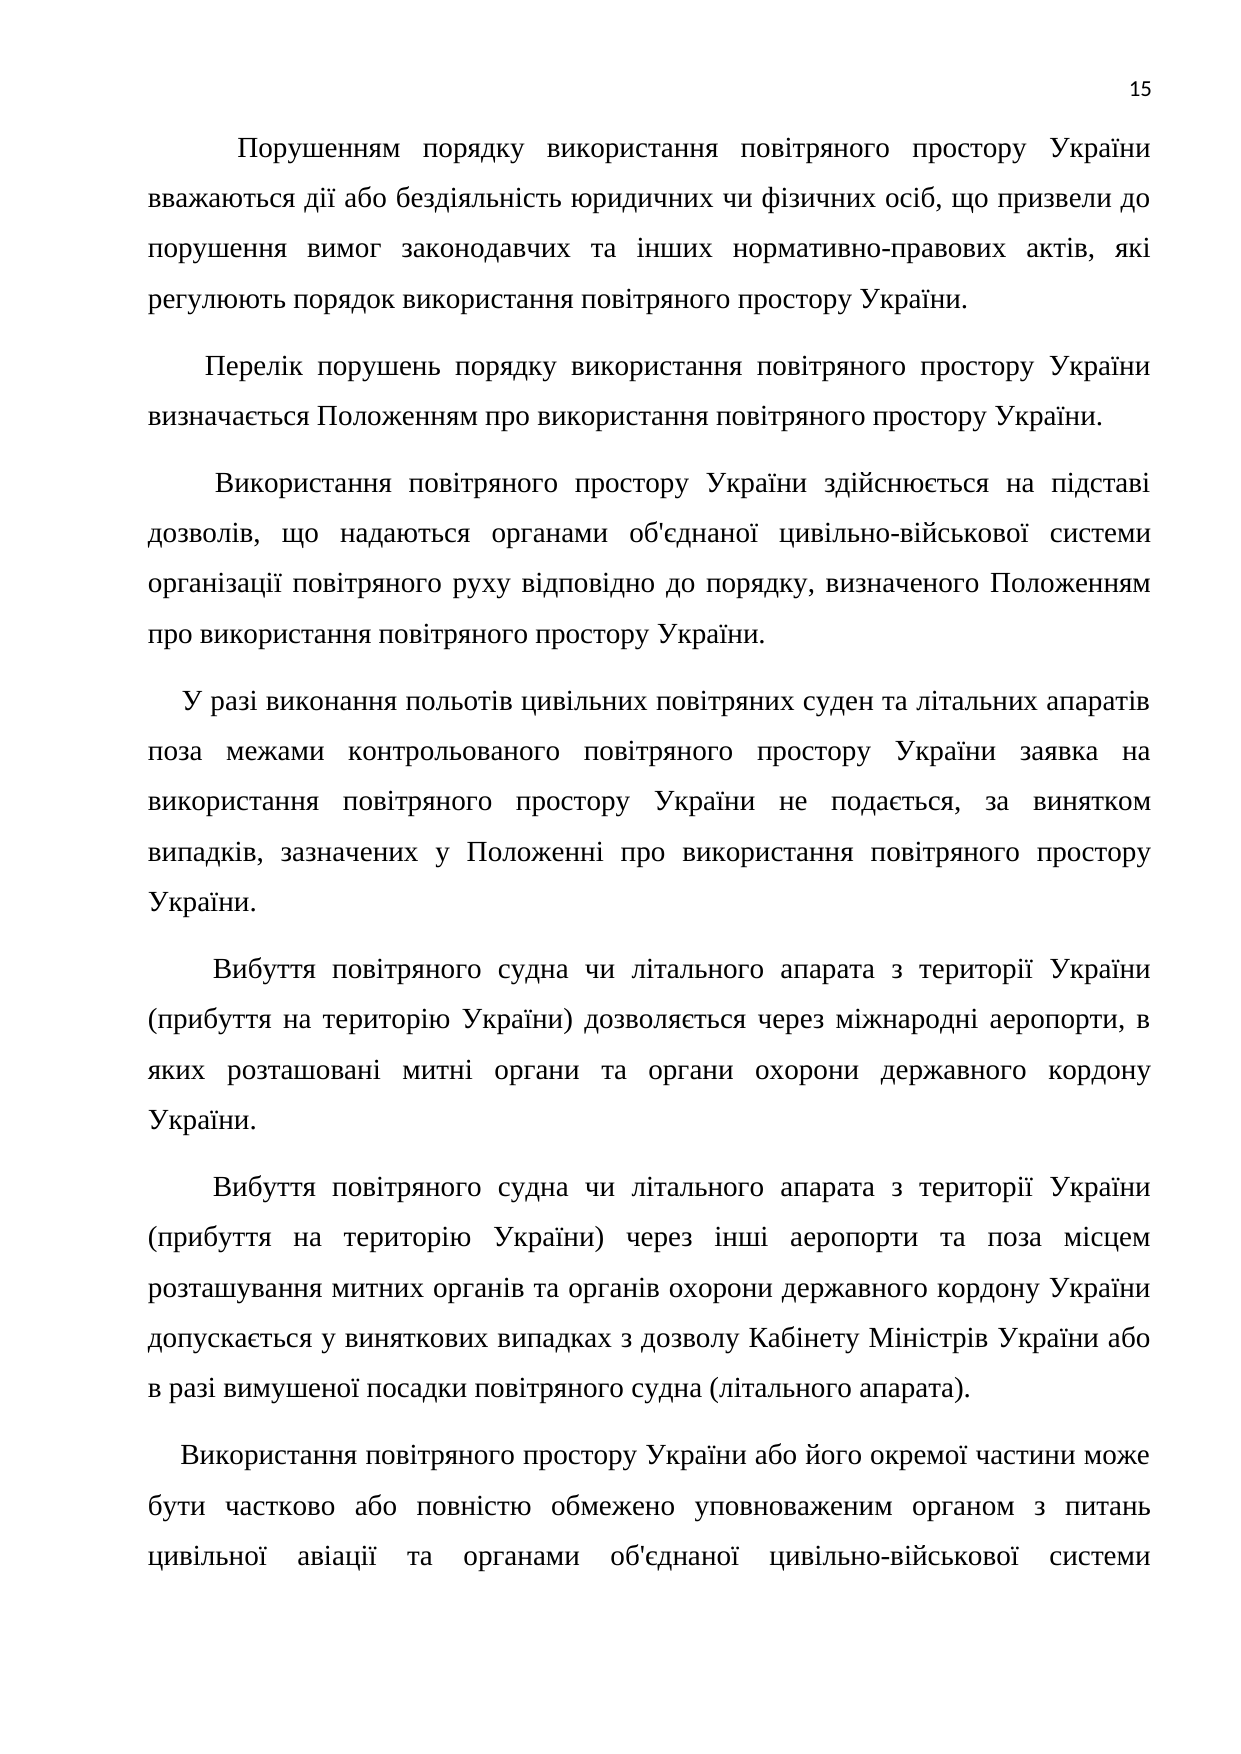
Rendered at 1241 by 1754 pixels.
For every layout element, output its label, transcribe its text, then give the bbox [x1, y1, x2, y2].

text Використання повітряного простору України здійснюється на підставі дозволів, що надаються органами об'єднаної цивільно-військової системи організації повітряного руху відповідно до порядку, визначеного Положенням про використання повітряного простору України. [148, 465, 1152, 649]
text Порушенням порядку використання повітряного простору України вважаються дії або бездіяльність юридичних чи фізичних осіб, що призвели до порушення вимог законодавчих та інших нормативно-правових актів, які регулюють порядок використання повітряного простору України. [148, 130, 1152, 314]
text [148, 1437, 1152, 1571]
text Перелік порушень порядку використання повітряного простору України визначається Положенням про використання повітряного простору України. [148, 348, 1152, 432]
text У разі виконання польотів цивільних повітряних суден та літальних апаратів поза межами контрольованого повітряного простору України заявка на використання повітряного простору України не подається, за винятком випадків, зазначених у Положенні про використання повітряного простору України. [148, 683, 1152, 918]
text Вибуття повітряного судна чи літального апарата з території України (прибуття на територію України) через інші аеропорти та поза місцем розташування митних органів та органів охорони державного кордону України допускається у виняткових випадках з дозволу Кабінету Міністрів України або в разі вимушеної посадки повітряного судна (літального апарата). [148, 1169, 1152, 1404]
text Вибуття повітряного судна чи літального апарата з території України (прибуття на територію України) дозволяється через міжнародні аеропорти, в яких розташовані митні органи та органи охорони державного кордону України. [148, 951, 1152, 1136]
